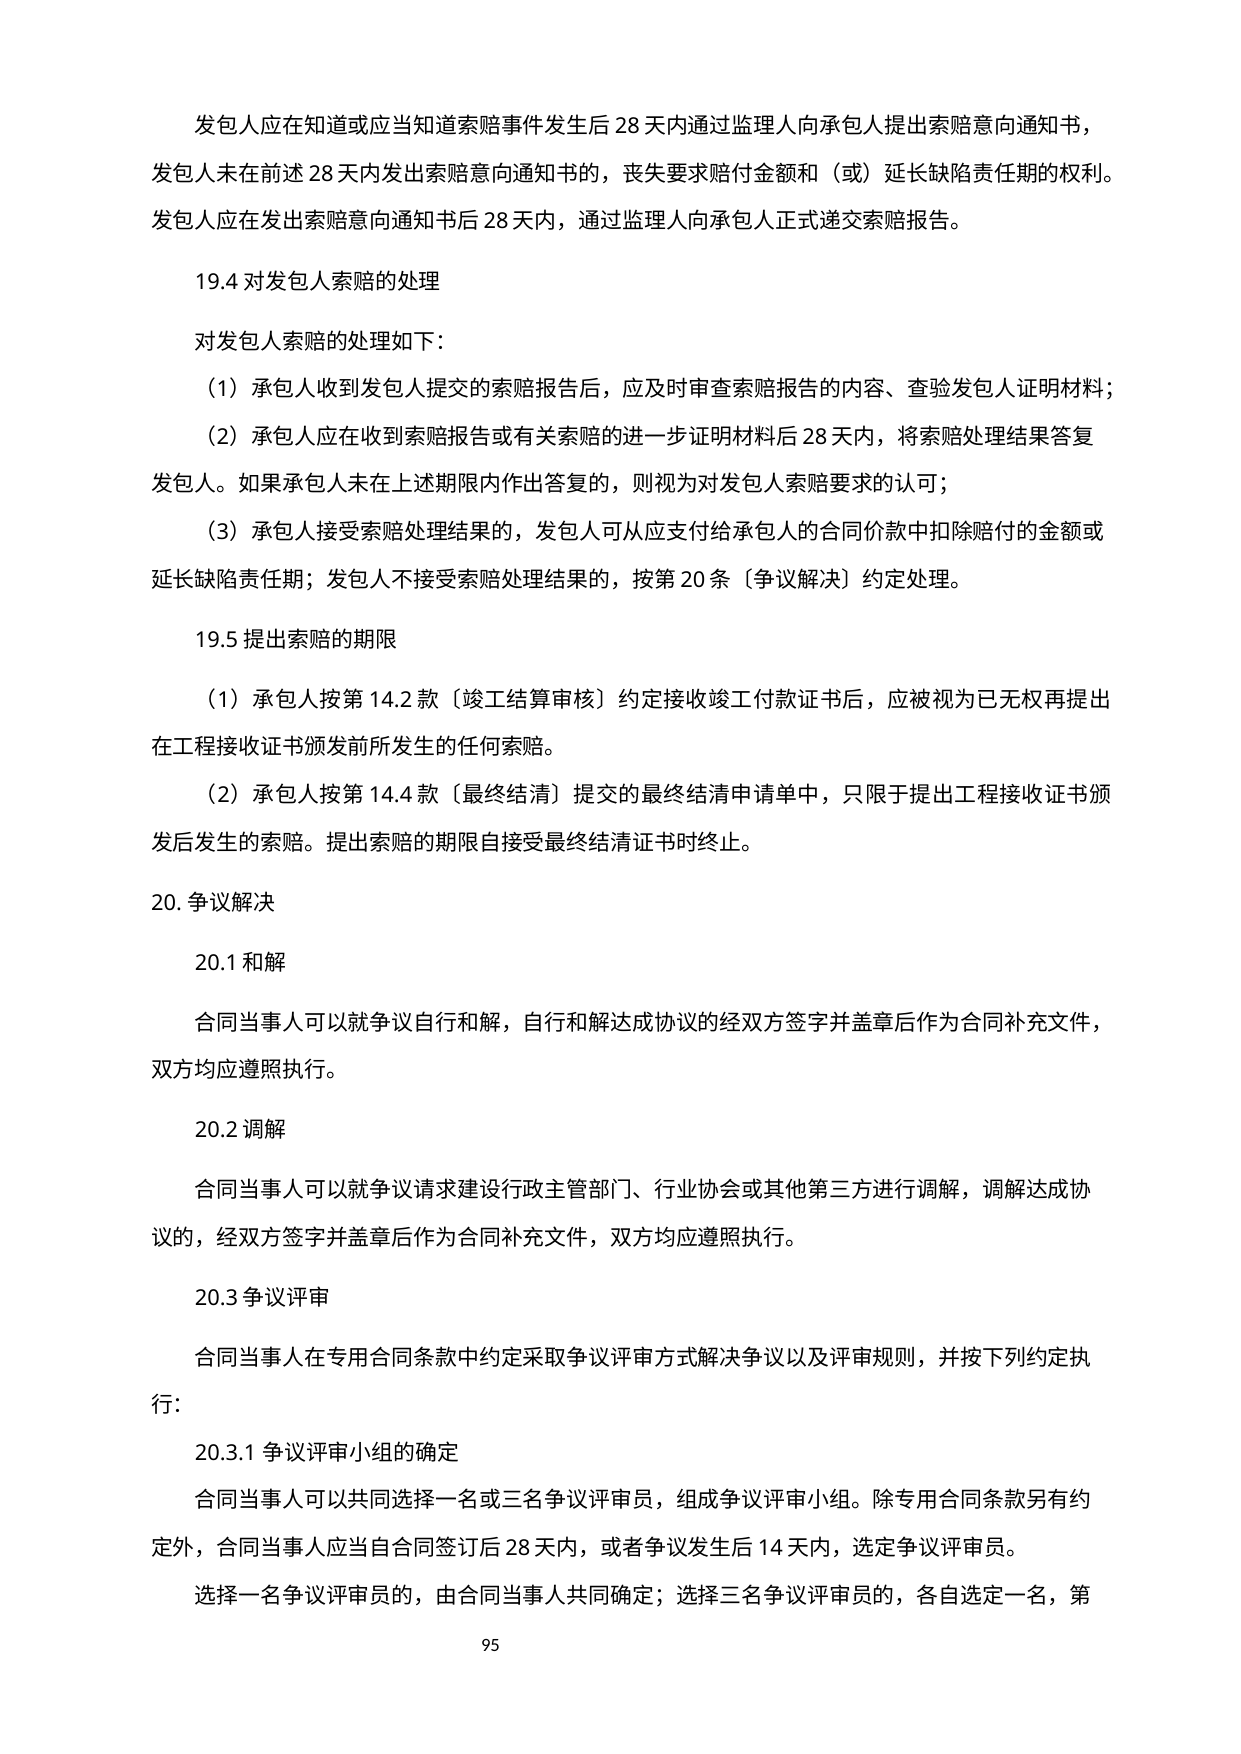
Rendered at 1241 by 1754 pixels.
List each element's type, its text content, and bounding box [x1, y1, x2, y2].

text （1）承包人按第14.2款〔竣工结算审核〕约定接收竣工付款证书后，应被视为已无权再提出在工程接收证书颁发前所发生的任何索赔。 [151, 682, 1111, 761]
subtitle 19.4 对发包人索赔的处理 [151, 264, 1111, 295]
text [151, 1578, 1111, 1609]
subtitle 20.3争议评审 [151, 1280, 1111, 1312]
text 发包人应在知道或应当知道索赔事件发生后28天内通过监理人向承包人提出索赔意向通知书，发包人未在前述28天内发出索赔意向通知书的，丧失要求赔付金额和（或）延长缺陷责任期的权利。发包人应在发出索赔意向通知书后28天内，通过监理人向承包人正式递交索赔报告。 [151, 108, 1111, 235]
text （2）承包人应在收到索赔报告或有关索赔的进一步证明材料后28天内，将索赔处理结果答复发包人。如果承包人未在上述期限内作出答复的，则视为对发包人索赔要求的认可； [151, 419, 1111, 498]
subtitle 20.1和解 [151, 944, 1111, 976]
subtitle 20.2调解 [151, 1112, 1111, 1144]
text （1）承包人收到发包人提交的索赔报告后，应及时审查索赔报告的内容、查验发包人证明材料； [151, 371, 1111, 403]
text 合同当事人可以共同选择一名或三名争议评审员，组成争议评审小组。除专用合同条款另有约定外，合同当事人应当自合同签订后28天内，或者争议发生后14天内，选定争议评审员。 [151, 1482, 1111, 1562]
text 20.3.1 争议评审小组的确定 [151, 1435, 1111, 1467]
text （2）承包人按第14.4款〔最终结清〕提交的最终结清申请单中，只限于提出工程接收证书颁发后发生的索赔。提出索赔的期限自接受最终结清证书时终止。 [151, 777, 1111, 856]
text 对发包人索赔的处理如下： [151, 324, 1111, 355]
text 合同当事人在专用合同条款中约定采取争议评审方式解决争议以及评审规则，并按下列约定执行： [151, 1340, 1111, 1419]
text （3）承包人接受索赔处理结果的，发包人可从应支付给承包人的合同价款中扣除赔付的金额或延长缺陷责任期；发包人不接受索赔处理结果的，按第20条〔争议解决〕约定处理。 [151, 514, 1111, 593]
text 合同当事人可以就争议请求建设行政主管部门、行业协会或其他第三方进行调解，调解达成协议的，经双方签字并盖章后作为合同补充文件，双方均应遵照执行。 [151, 1172, 1111, 1251]
subtitle 20. 争议解决 [151, 884, 1111, 916]
subtitle 19.5 提出索赔的期限 [151, 622, 1111, 653]
text 合同当事人可以就争议自行和解，自行和解达成协议的经双方签字并盖章后作为合同补充文件，双方均应遵照执行。 [151, 1005, 1111, 1084]
